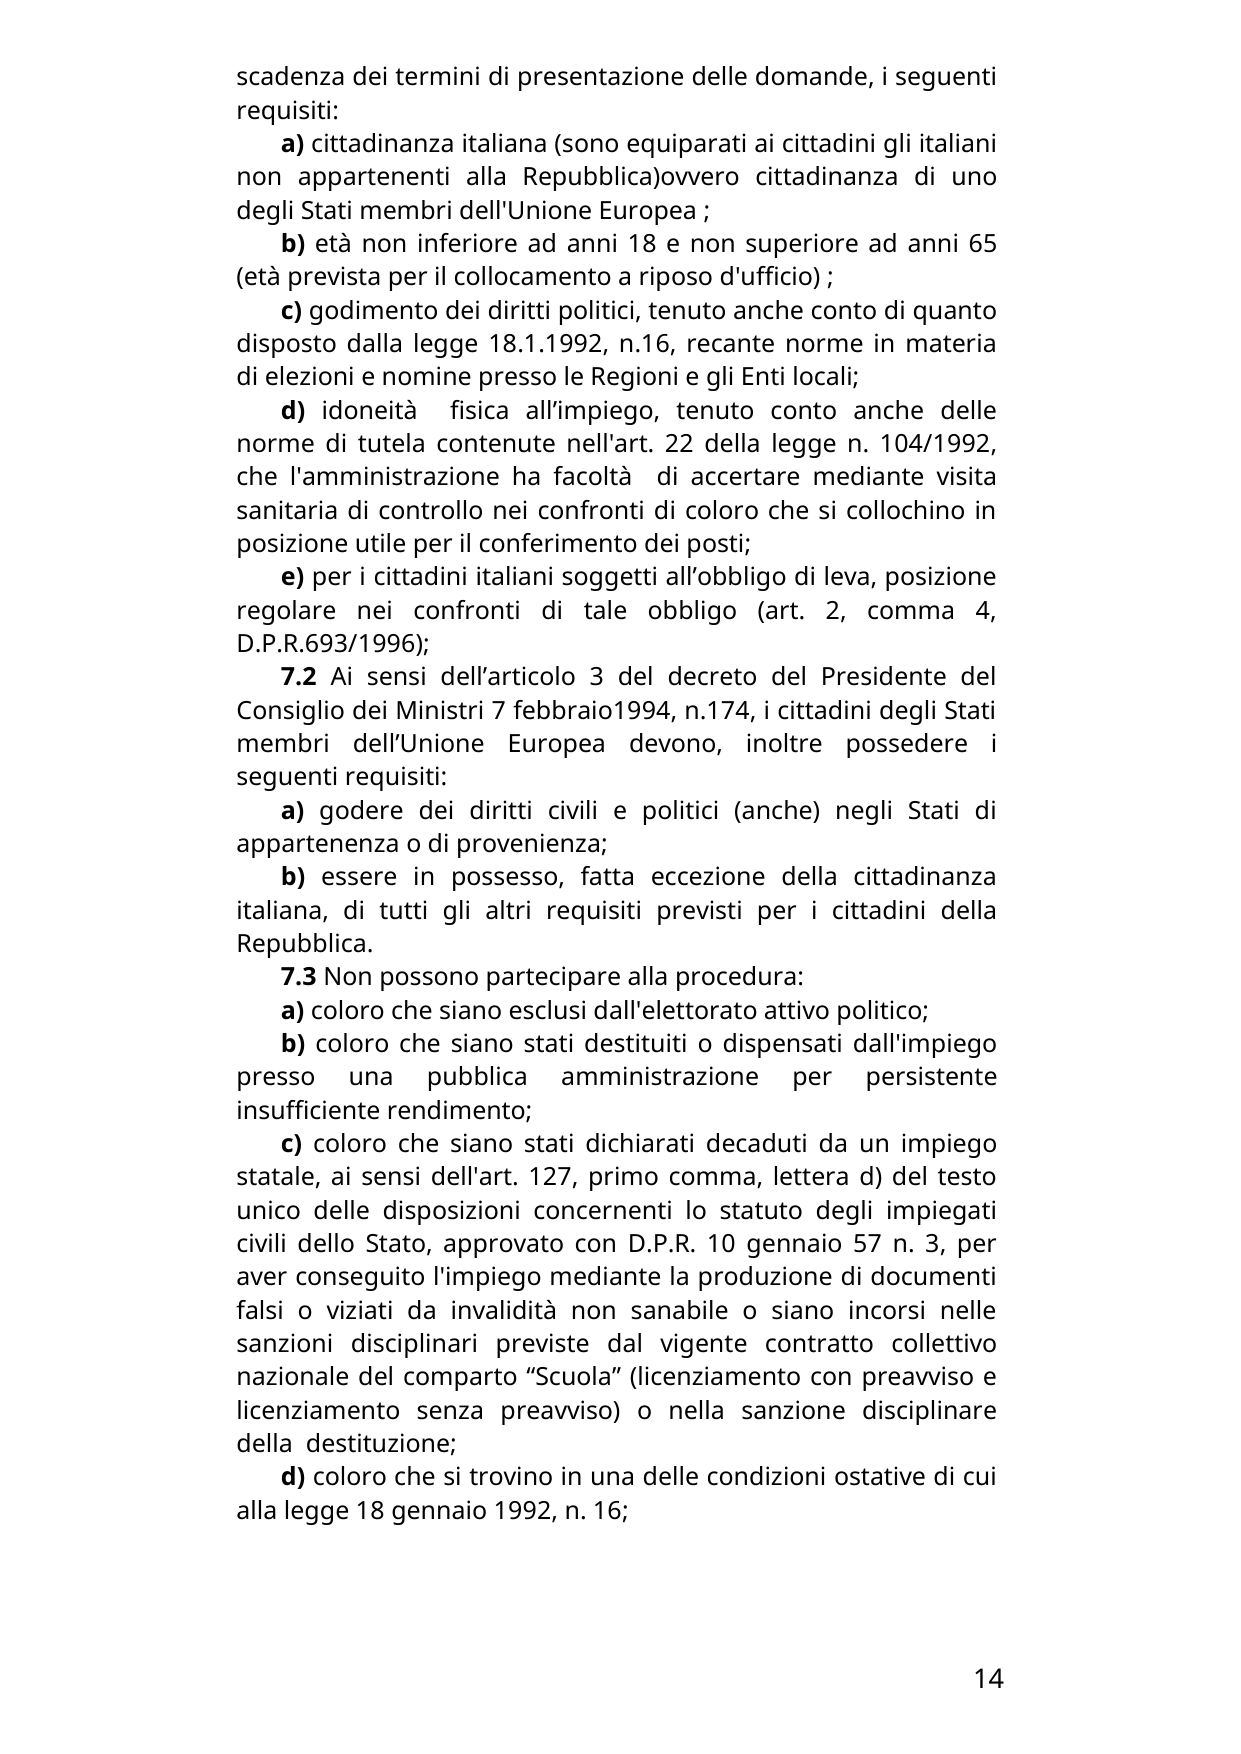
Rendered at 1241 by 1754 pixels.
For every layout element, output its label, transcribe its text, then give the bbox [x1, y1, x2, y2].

text a) cittadinanza italiana (sono equiparati ai cittadini gli italiani non appartenenti alla Repubblica)ovvero cittadinanza di uno degli Stati membri dell'Unione Europea ; [236, 126, 998, 226]
text b) età non inferiore ad anni 18 e non superiore ad anni 65 (età prevista per il collocamento a riposo d'ufficio) ; [236, 226, 998, 292]
text d) coloro che si trovino in una delle condizioni ostative di cui alla legge 18 gennaio 1992, n. 16; [236, 1459, 998, 1526]
text c) coloro che siano stati dichiarati decaduti da un impiego statale, ai sensi dell'art. 127, primo comma, lettera d) del testo unico delle disposizioni concernenti lo statuto degli impiegati civili dello Stato, approvato con D.P.R. 10 gennaio 57 n. 3, per aver conseguito l'impiego mediante la produzione di documenti falsi o viziati da invalidità non sanabile o siano incorsi nelle sanzioni disciplinari previste dal vigente contratto collettivo nazionale del comparto “Scuola” (licenziamento con preavviso e licenziamento senza preavviso) o nella sanzione disciplinare della destituzione; [236, 1126, 998, 1459]
text a) coloro che siano esclusi dall'elettorato attivo politico; [266, 992, 998, 1026]
text a) godere dei diritti civili e politici (anche) negli Stati di appartenenza o di provenienza; [236, 792, 998, 859]
text d) idoneità fisica all’impiego, tenuto conto anche delle norme di tutela contenute nell'art. 22 della legge n. 104/1992, che l'amministrazione ha facoltà di accertare mediante visita sanitaria di controllo nei confronti di coloro che si collochino in posizione utile per il conferimento dei posti; [236, 392, 998, 559]
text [236, 59, 998, 126]
text c) godimento dei diritti politici, tenuto anche conto di quanto disposto dalla legge 18.1.1992, n.16, recante norme in materia di elezioni e nomine presso le Regioni e gli Enti locali; [236, 292, 998, 392]
text 7.3 Non possono partecipare alla procedura: [266, 959, 998, 992]
text 7.2 Ai sensi dell’articolo 3 del decreto del Presidente del Consiglio dei Ministri 7 febbraio1994, n.174, i cittadini degli Stati membri dell’Unione Europea devono, inoltre possedere i seguenti requisiti: [236, 659, 998, 792]
text b) coloro che siano stati destituiti o dispensati dall'impiego presso una pubblica amministrazione per persistente insufficiente rendimento; [236, 1026, 998, 1126]
text e) per i cittadini italiani soggetti all’obbligo di leva, posizione regolare nei confronti di tale obbligo (art. 2, comma 4, D.P.R.693/1996); [236, 559, 998, 659]
text b) essere in possesso, fatta eccezione della cittadinanza italiana, di tutti gli altri requisiti previsti per i cittadini della Repubblica. [236, 859, 998, 959]
